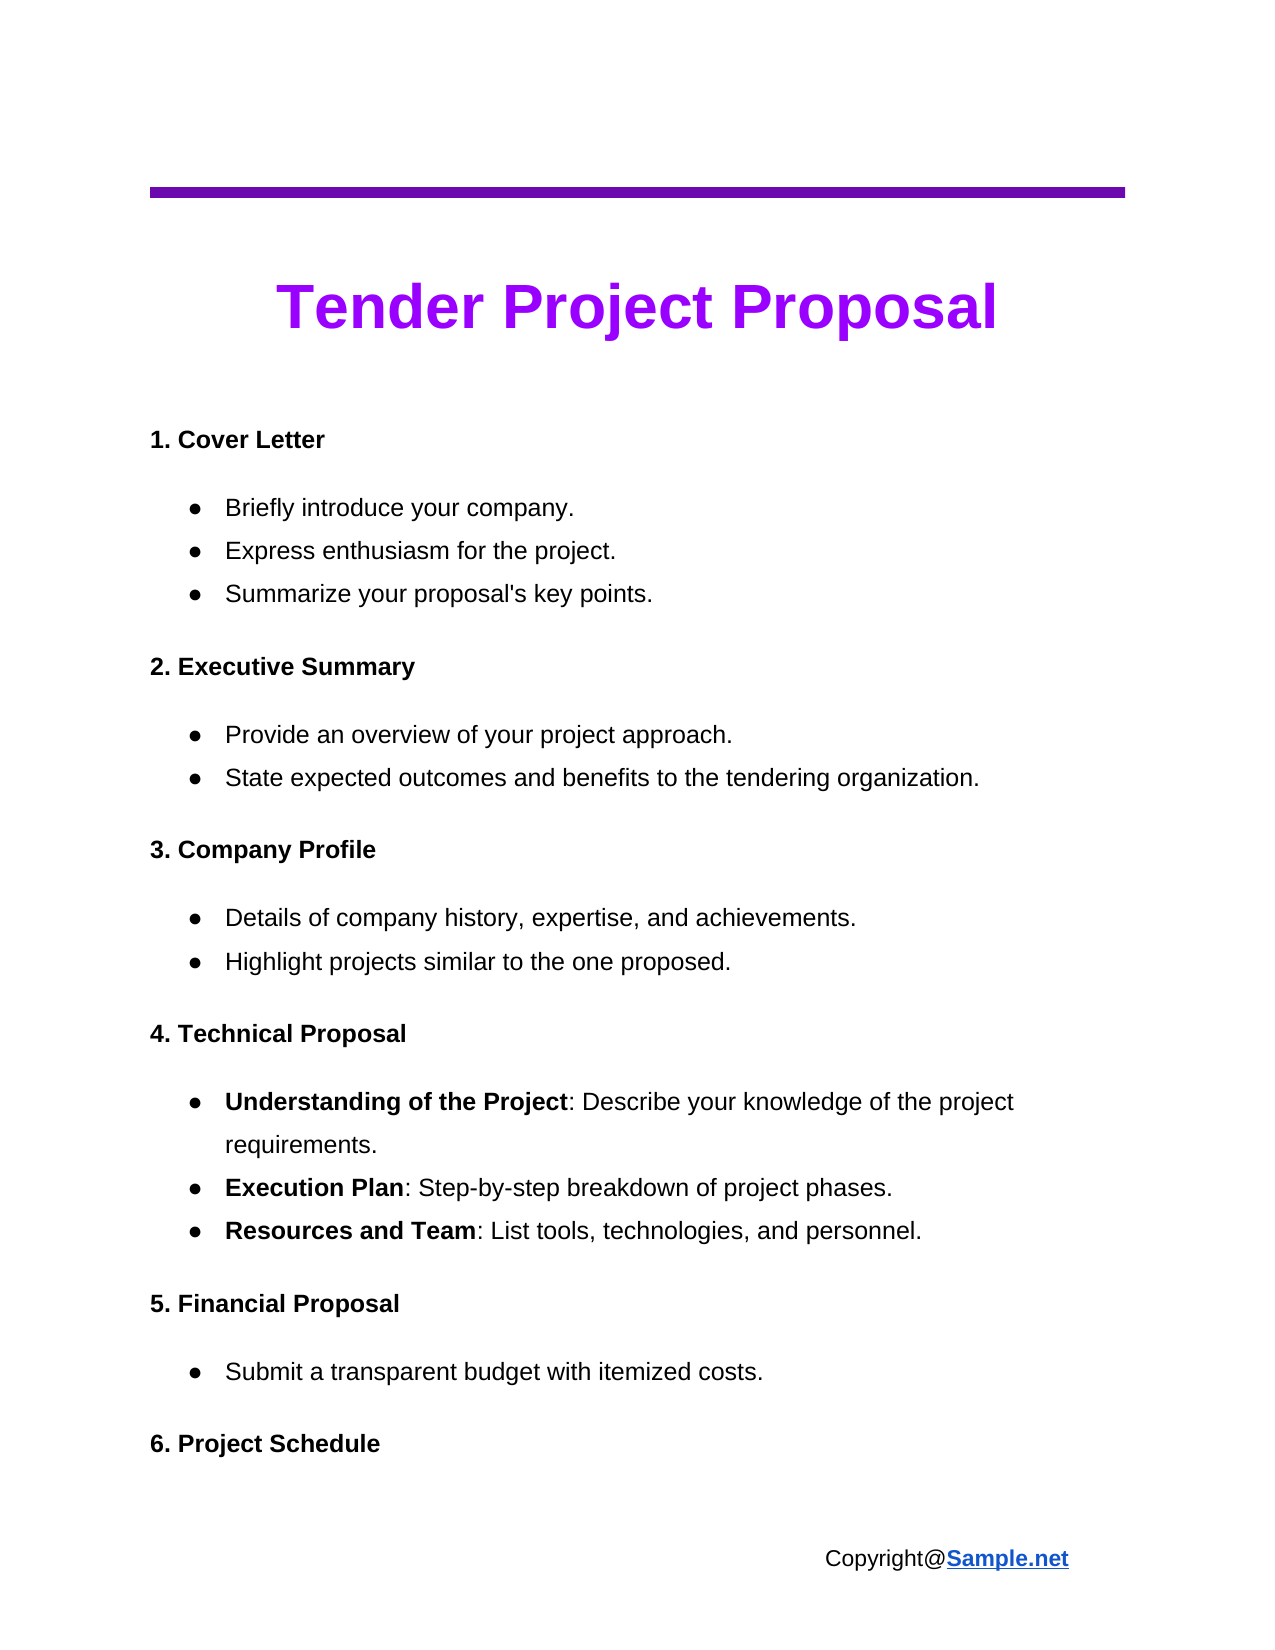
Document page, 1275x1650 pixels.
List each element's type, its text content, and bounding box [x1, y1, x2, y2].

list State expected outcomes and benefits to the tendering organization. [187, 763, 1125, 792]
list Briefly introduce your company. [187, 493, 1125, 522]
list Highlight projects similar to the one proposed. [187, 946, 1125, 975]
list Provide an overview of your project approach. [187, 720, 1125, 748]
subtitle 2. Executive Summary [150, 652, 1125, 680]
list Express enthusiasm for the project. [187, 536, 1125, 565]
subtitle 5. Financial Proposal [150, 1288, 1125, 1317]
subtitle 3. Company Profile [150, 835, 1125, 864]
subtitle 1. Cover Letter [150, 382, 1125, 454]
picture [150, 187, 1125, 198]
list Submit a transparent budget with itemized costs. [187, 1357, 1125, 1385]
list Resources and Team: List tools, technologies, and personnel. [187, 1216, 1125, 1245]
list Details of company history, expertise, and achievements. [187, 903, 1125, 932]
list Summarize your proposal's key points. [187, 579, 1125, 608]
list Execution Plan: Step-by-step breakdown of project phases. [187, 1173, 1125, 1202]
subtitle 6. Project Schedule [150, 1429, 1125, 1458]
list Understanding of the Project: Describe your knowledge of the project requirements. [187, 1087, 1125, 1159]
subtitle 4. Technical Proposal [150, 1019, 1125, 1047]
subtitle Tender Project Proposal [150, 198, 1125, 342]
